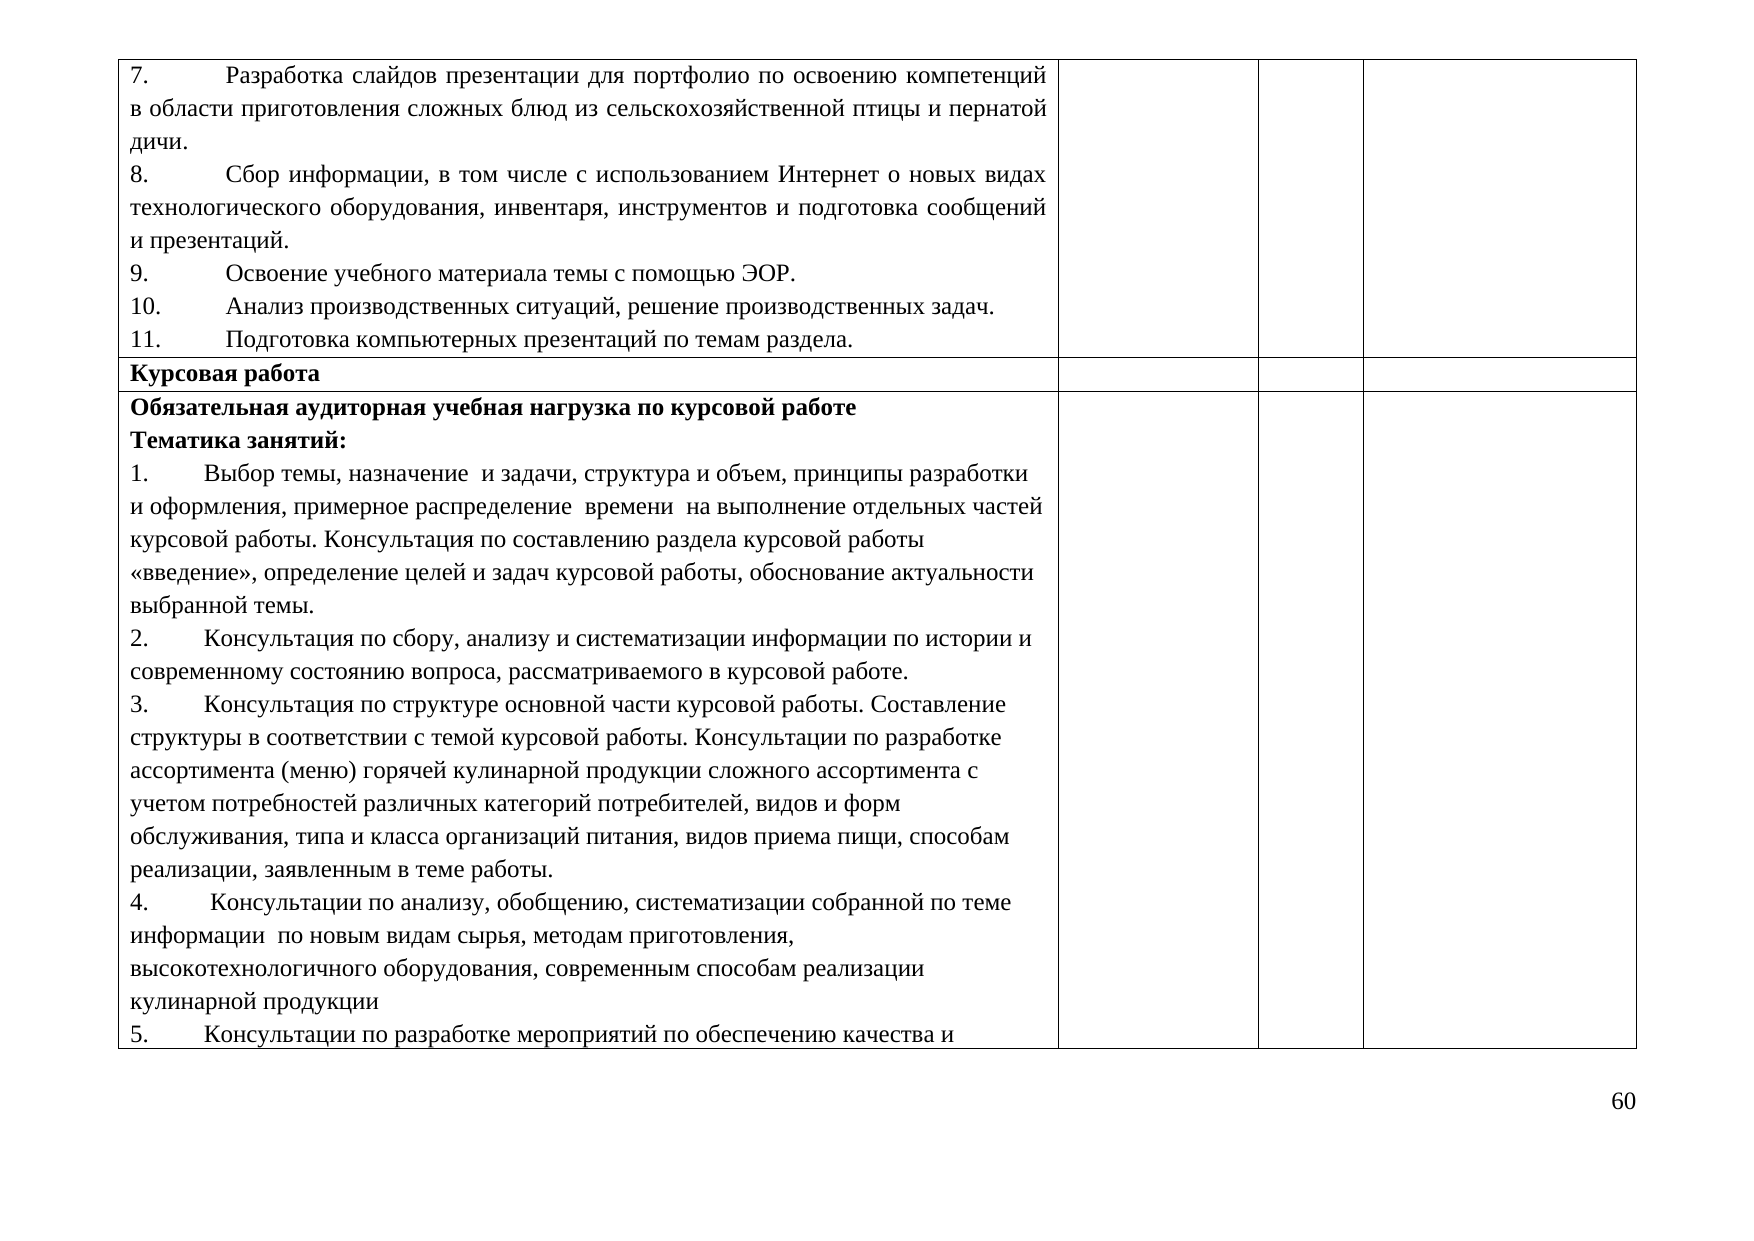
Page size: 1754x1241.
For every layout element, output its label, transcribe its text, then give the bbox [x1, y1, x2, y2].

table_cell [1259, 358, 1363, 391]
table_cell [1059, 358, 1258, 391]
table_cell [1059, 392, 1258, 1048]
table_cell [1364, 60, 1636, 357]
table_cell [1364, 358, 1636, 391]
table_cell Курсовая работа [119, 358, 1058, 391]
table_cell [1059, 60, 1258, 357]
table_cell [1364, 392, 1636, 1048]
table_cell [1259, 60, 1363, 357]
table_cell [1259, 392, 1363, 1048]
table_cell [119, 392, 1058, 1048]
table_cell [119, 60, 1058, 357]
